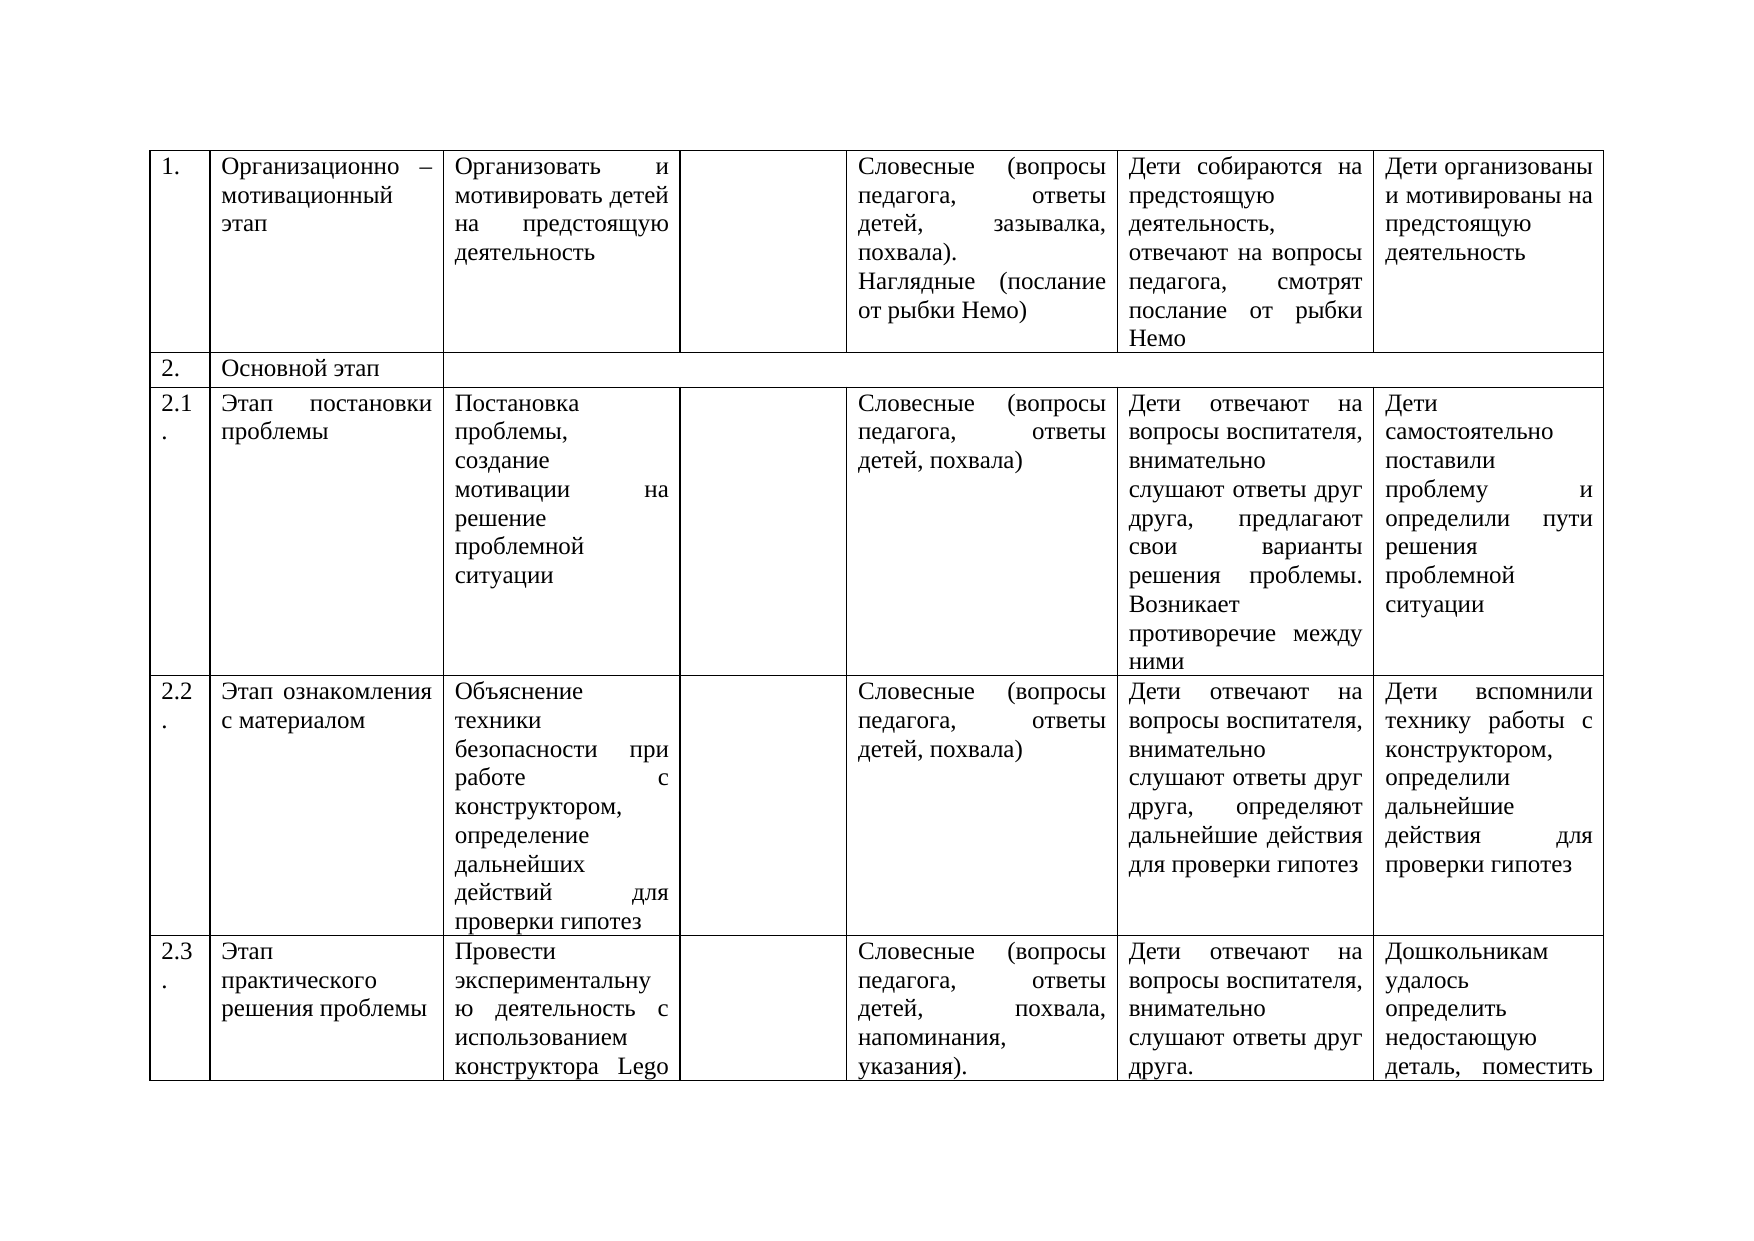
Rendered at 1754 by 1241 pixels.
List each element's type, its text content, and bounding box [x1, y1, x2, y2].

table_cell Дети самостоятельно поставили проблему и определили пути решения проблемной ситуации [1374, 388, 1603, 675]
table_cell [681, 151, 846, 352]
table_cell Дети организованы и мотивированы на предстоящую деятельность [1374, 151, 1603, 352]
table_cell Дети отвечают на вопросы воспитателя, внимательно слушают ответы друг друга, предлагают свои варианты решения проблемы. Возникает противоречие между ними [1118, 388, 1373, 675]
table_cell 2.1. [151, 388, 209, 675]
table_cell Постановка проблемы, создание мотивации на решение проблемной ситуации [444, 388, 679, 675]
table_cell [1374, 936, 1603, 1080]
table_cell [681, 936, 846, 1080]
table_cell Основной этап [211, 353, 443, 387]
table_cell 1. [151, 151, 209, 352]
table_cell [444, 353, 1603, 387]
table_cell Словесные (вопросы педагога, ответы детей, зазывалка, похвала). Наглядные (послание от рыбки Немо) [847, 151, 1117, 352]
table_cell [1118, 936, 1373, 1080]
table_cell 2. [151, 353, 209, 387]
table_cell [681, 676, 846, 935]
table_cell Этап ознакомления с материалом [211, 676, 443, 935]
table_cell Организационно – мотивационный этап [211, 151, 443, 352]
table_cell 2.3. [151, 936, 209, 1080]
table_cell Словесные (вопросы педагога, ответы детей, похвала) [847, 676, 1117, 935]
table_cell Организовать и мотивировать детей на предстоящую деятельность [444, 151, 679, 352]
table_cell Объяснение техники безопасности при работе с конструктором, определение дальнейших действий для проверки гипотез [444, 676, 679, 935]
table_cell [211, 936, 443, 1080]
table_cell Этап постановки проблемы [211, 388, 443, 675]
table_cell Дети отвечают на вопросы воспитателя, внимательно слушают ответы друг друга, определяют дальнейшие действия для проверки гипотез [1118, 676, 1373, 935]
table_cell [444, 936, 679, 1080]
table_cell Дети собираются на предстоящую деятельность, отвечают на вопросы педагога, смотрят послание от рыбки Немо [1118, 151, 1373, 352]
table_cell 2.2. [151, 676, 209, 935]
table_cell Дети вспомнили технику работы с конструктором, определили дальнейшие действия для проверки гипотез [1374, 676, 1603, 935]
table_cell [847, 936, 1117, 1080]
table_cell Словесные (вопросы педагога, ответы детей, похвала) [847, 388, 1117, 675]
table_cell [681, 388, 846, 675]
